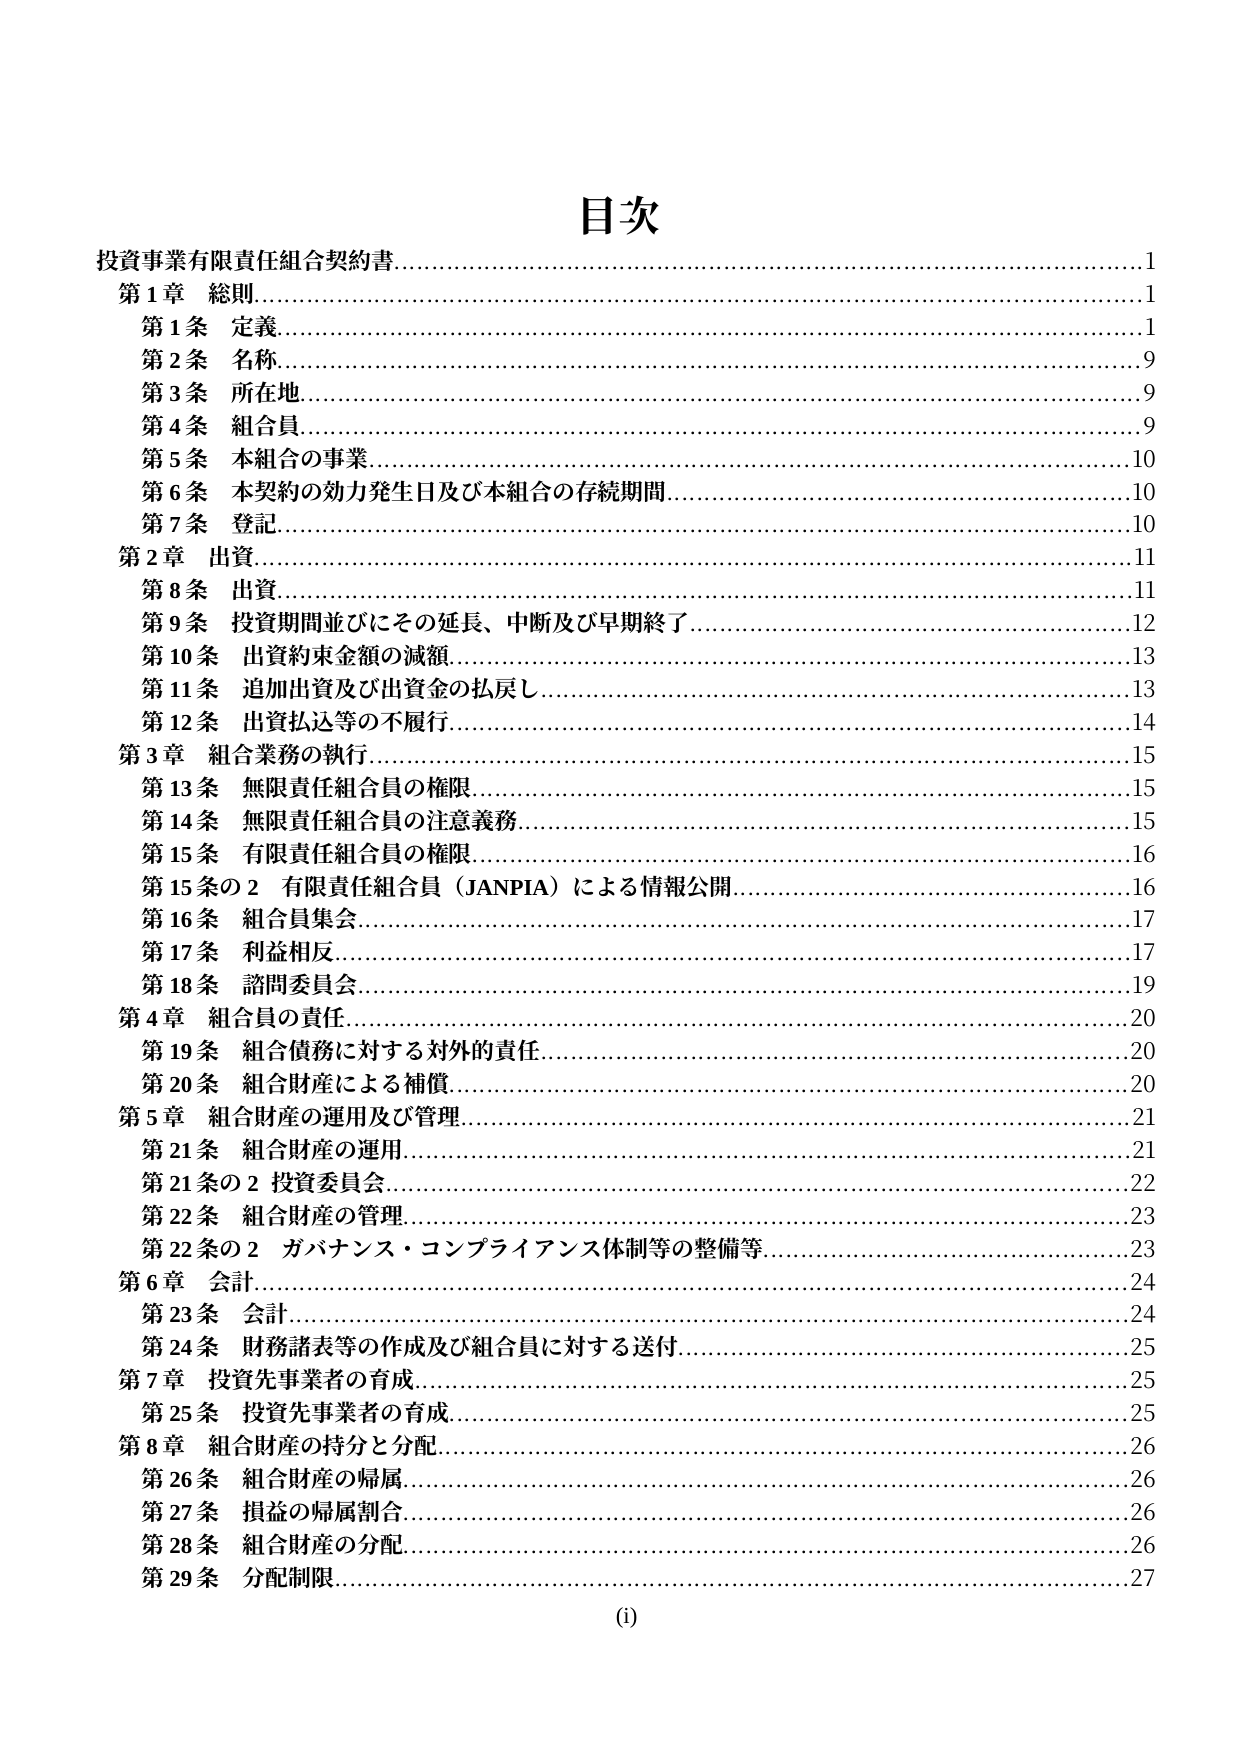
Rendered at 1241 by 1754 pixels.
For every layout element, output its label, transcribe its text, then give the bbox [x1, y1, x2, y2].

text 目次 [96, 183, 1140, 243]
